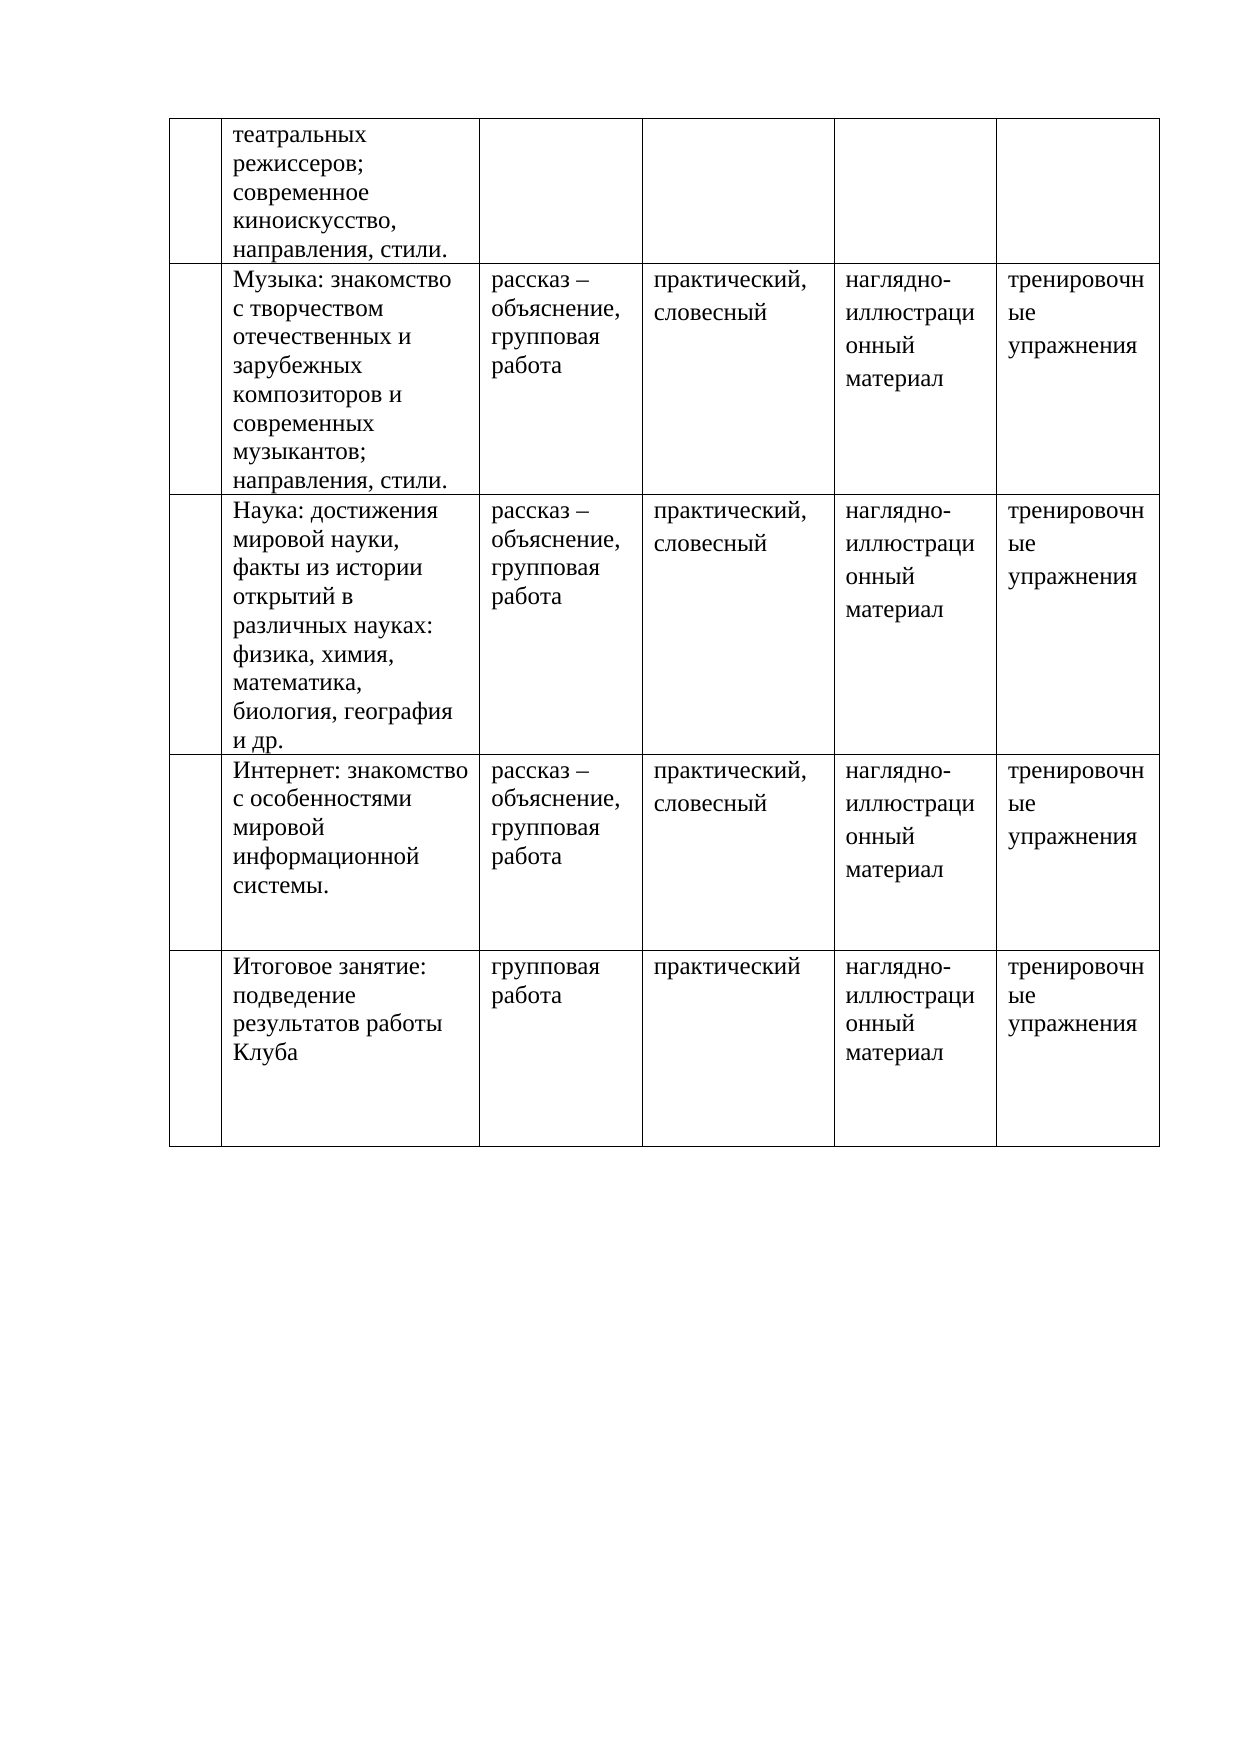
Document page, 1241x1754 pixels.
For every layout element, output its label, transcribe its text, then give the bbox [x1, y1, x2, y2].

table_cell наглядно-иллюстрационный материал [835, 495, 996, 754]
table_cell Интернет: знакомство с особенностями мировой информационной системы. [222, 755, 479, 950]
table_cell тренировочные упражнения [997, 264, 1159, 494]
table_cell наглядно-иллюстрационный материал [835, 951, 996, 1146]
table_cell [643, 119, 834, 263]
table_cell [170, 119, 221, 263]
table_cell наглядно-иллюстрационный материал [835, 264, 996, 494]
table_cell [222, 119, 479, 263]
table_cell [480, 119, 642, 263]
table_cell рассказ – объяснение, групповая работа [480, 264, 642, 494]
table_cell практический, словесный [643, 264, 834, 494]
table_cell рассказ – объяснение, групповая работа [480, 755, 642, 950]
table_cell наглядно-иллюстрационный материал [835, 755, 996, 950]
table_cell тренировочные упражнения [997, 755, 1159, 950]
table_cell [170, 951, 221, 1146]
table_cell тренировочные упражнения [997, 951, 1159, 1146]
table_cell Наука: достижения мировой науки, факты из истории открытий в различных науках: физика, химия, математика, биология, география и др. [222, 495, 479, 754]
table_cell [170, 495, 221, 754]
table_cell рассказ – объяснение, групповая работа [480, 495, 642, 754]
table_cell [170, 755, 221, 950]
table_cell Музыка: знакомство с творчеством отечественных и зарубежных композиторов и современных музыкантов; направления, стили. [222, 264, 479, 494]
table_cell практический, словесный [643, 755, 834, 950]
table_cell Итоговое занятие: подведение результатов работы Клуба [222, 951, 479, 1146]
table_cell тренировочные упражнения [997, 495, 1159, 754]
table_cell [170, 264, 221, 494]
table_cell групповая работа [480, 951, 642, 1146]
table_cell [997, 119, 1159, 263]
table_cell практический [643, 951, 834, 1146]
table_cell практический, словесный [643, 495, 834, 754]
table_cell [835, 119, 996, 263]
